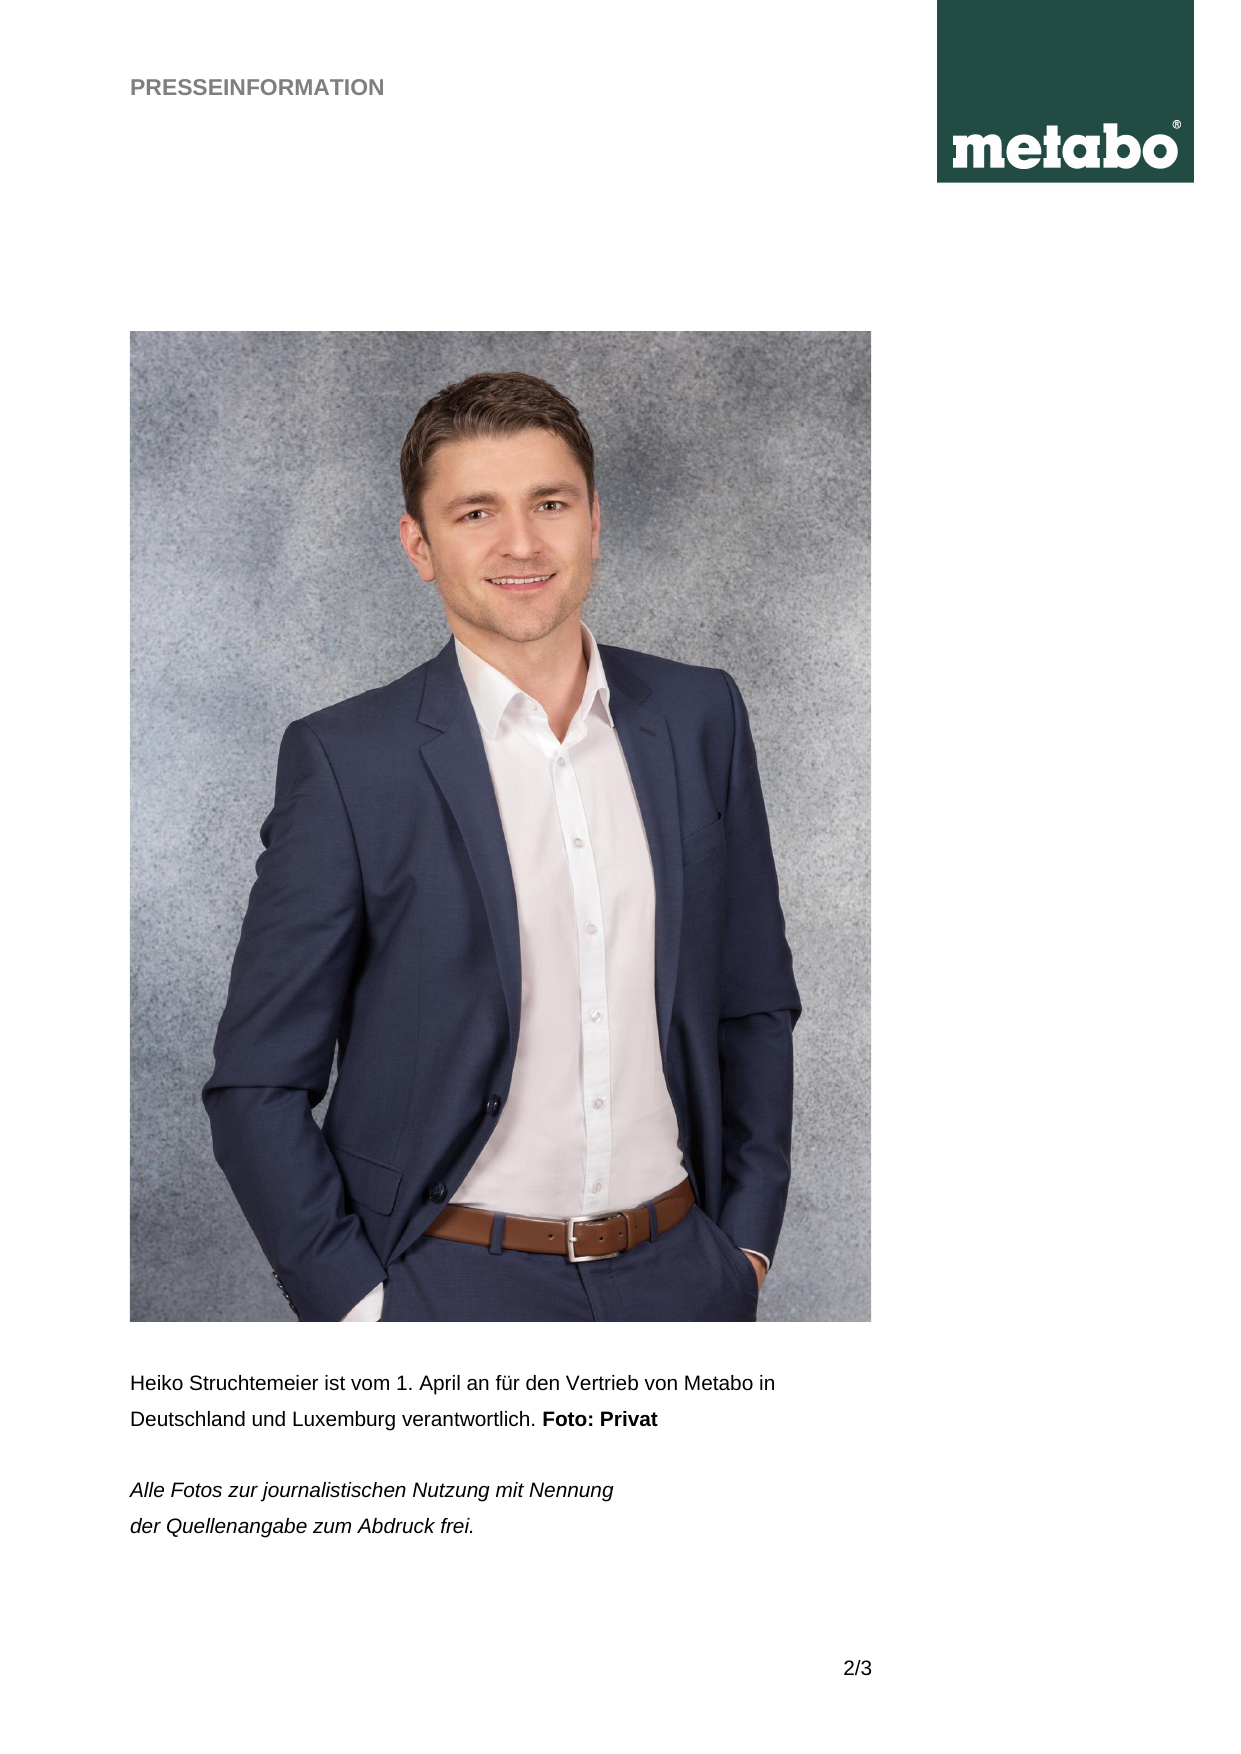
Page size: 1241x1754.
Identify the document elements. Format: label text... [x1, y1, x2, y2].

text Alle Fotos zur journalistischen Nutzung mit Nennung der Quellenangabe zum Abdruck frei. [130, 1478, 872, 1538]
picture [953, 120, 1181, 169]
text Heiko Struchtemeier ist vom 1. April an für den Vertrieb von Metabo in Deutschland und Luxemburg verantwortlich. Foto: Privat [130, 1370, 872, 1430]
picture [129, 331, 872, 1322]
